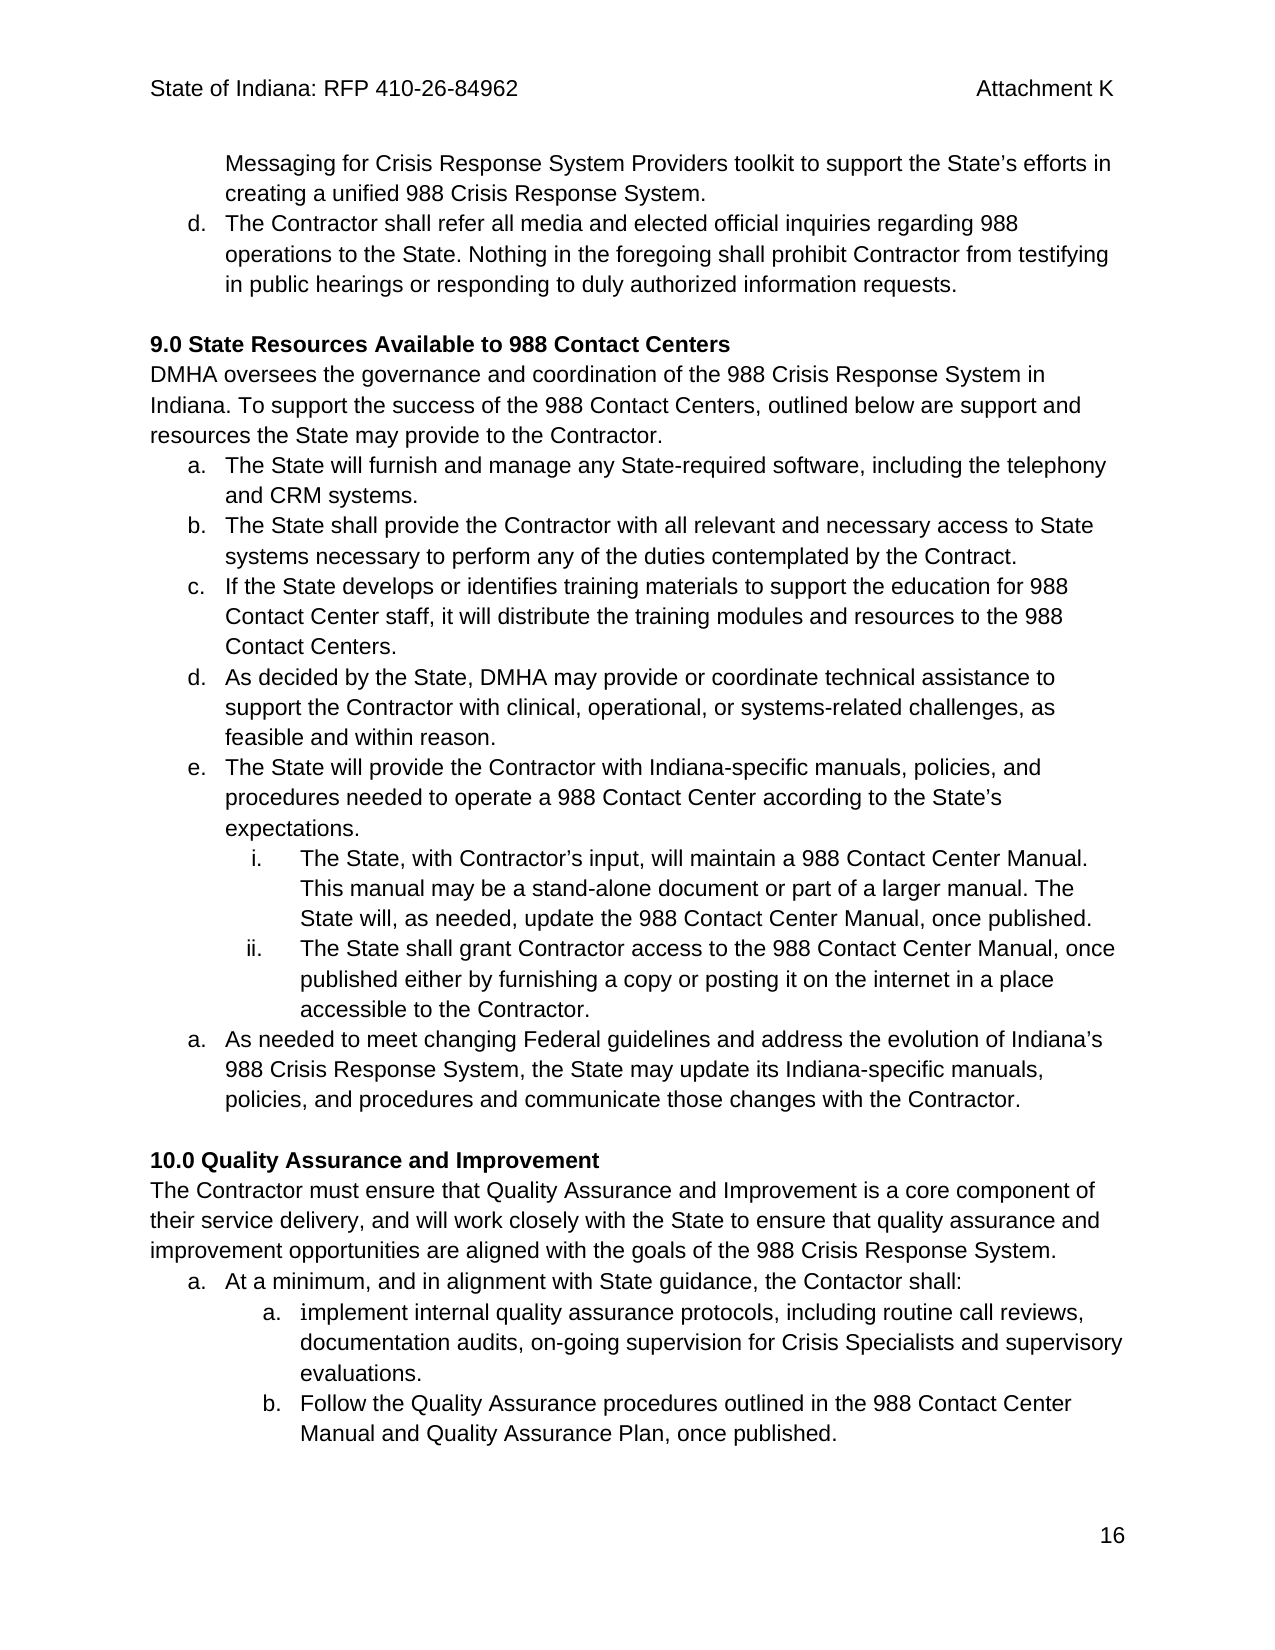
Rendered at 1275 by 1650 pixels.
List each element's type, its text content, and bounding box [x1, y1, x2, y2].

list If the State develops or identifies training materials to support the education for 988 Contact Center staff, it will distribute the training modules and resources to the 988 Contact Centers. [187, 573, 1125, 660]
list As needed to meet changing Federal guidelines and address the evolution of Indiana’s 988 Crisis Response System, the State may update its Indiana-specific manuals, policies, and procedures and communicate those changes with the Contractor. [187, 1026, 1125, 1113]
list implement internal quality assurance protocols, including routine call reviews, documentation audits, on-going supervision for Crisis Specialists and supervisory evaluations. [262, 1298, 1125, 1386]
list Follow the Quality Assurance procedures outlined in the 988 Contact Center Manual and Quality Assurance Plan, once published. [262, 1390, 1125, 1446]
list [187, 150, 1125, 207]
list The State shall provide the Contractor with all relevant and necessary access to State systems necessary to perform any of the duties contemplated by the Contract. [187, 512, 1125, 569]
list At a minimum, and in alignment with State guidance, the Contactor shall: [187, 1268, 1125, 1294]
list As decided by the State, DMHA may provide or coordinate technical assistance to support the Contractor with clinical, operational, or systems-related challenges, as feasible and within reason. [187, 663, 1125, 750]
list The State, with Contractor’s input, will maintain a 988 Contact Center Manual. This manual may be a stand-alone document or part of a larger manual. The State will, as needed, update the 988 Contact Center Manual, once published. [262, 845, 1125, 932]
list The State will furnish and manage any State-required software, including the telephony and CRM systems. [187, 452, 1125, 509]
text DMHA oversees the governance and coordination of the 988 Crisis Response System in Indiana. To support the success of the 988 Contact Centers, outlined below are support and resources the State may provide to the Contractor. [150, 361, 1125, 448]
subtitle 10.0 Quality Assurance and Improvement [150, 1147, 1125, 1173]
text The Contractor must ensure that Quality Assurance and Improvement is a core component of their service delivery, and will work closely with the State to ensure that quality assurance and improvement opportunities are aligned with the goals of the 988 Crisis Response System. [150, 1177, 1125, 1264]
list The State will provide the Contractor with Indiana-specific manuals, policies, and procedures needed to operate a 988 Contact Center according to the State’s expectations. [187, 754, 1125, 841]
subtitle 9.0 State Resources Available to 988 Contact Centers [150, 331, 1125, 358]
list The Contractor shall refer all media and elected official inquiries regarding 988 operations to the State. Nothing in the foregoing shall prohibit Contractor from testifying in public hearings or responding to duly authorized information requests. [187, 210, 1125, 297]
list The State shall grant Contractor access to the 988 Contact Center Manual, once published either by furnishing a copy or posting it on the internet in a place accessible to the Contractor. [262, 935, 1125, 1022]
